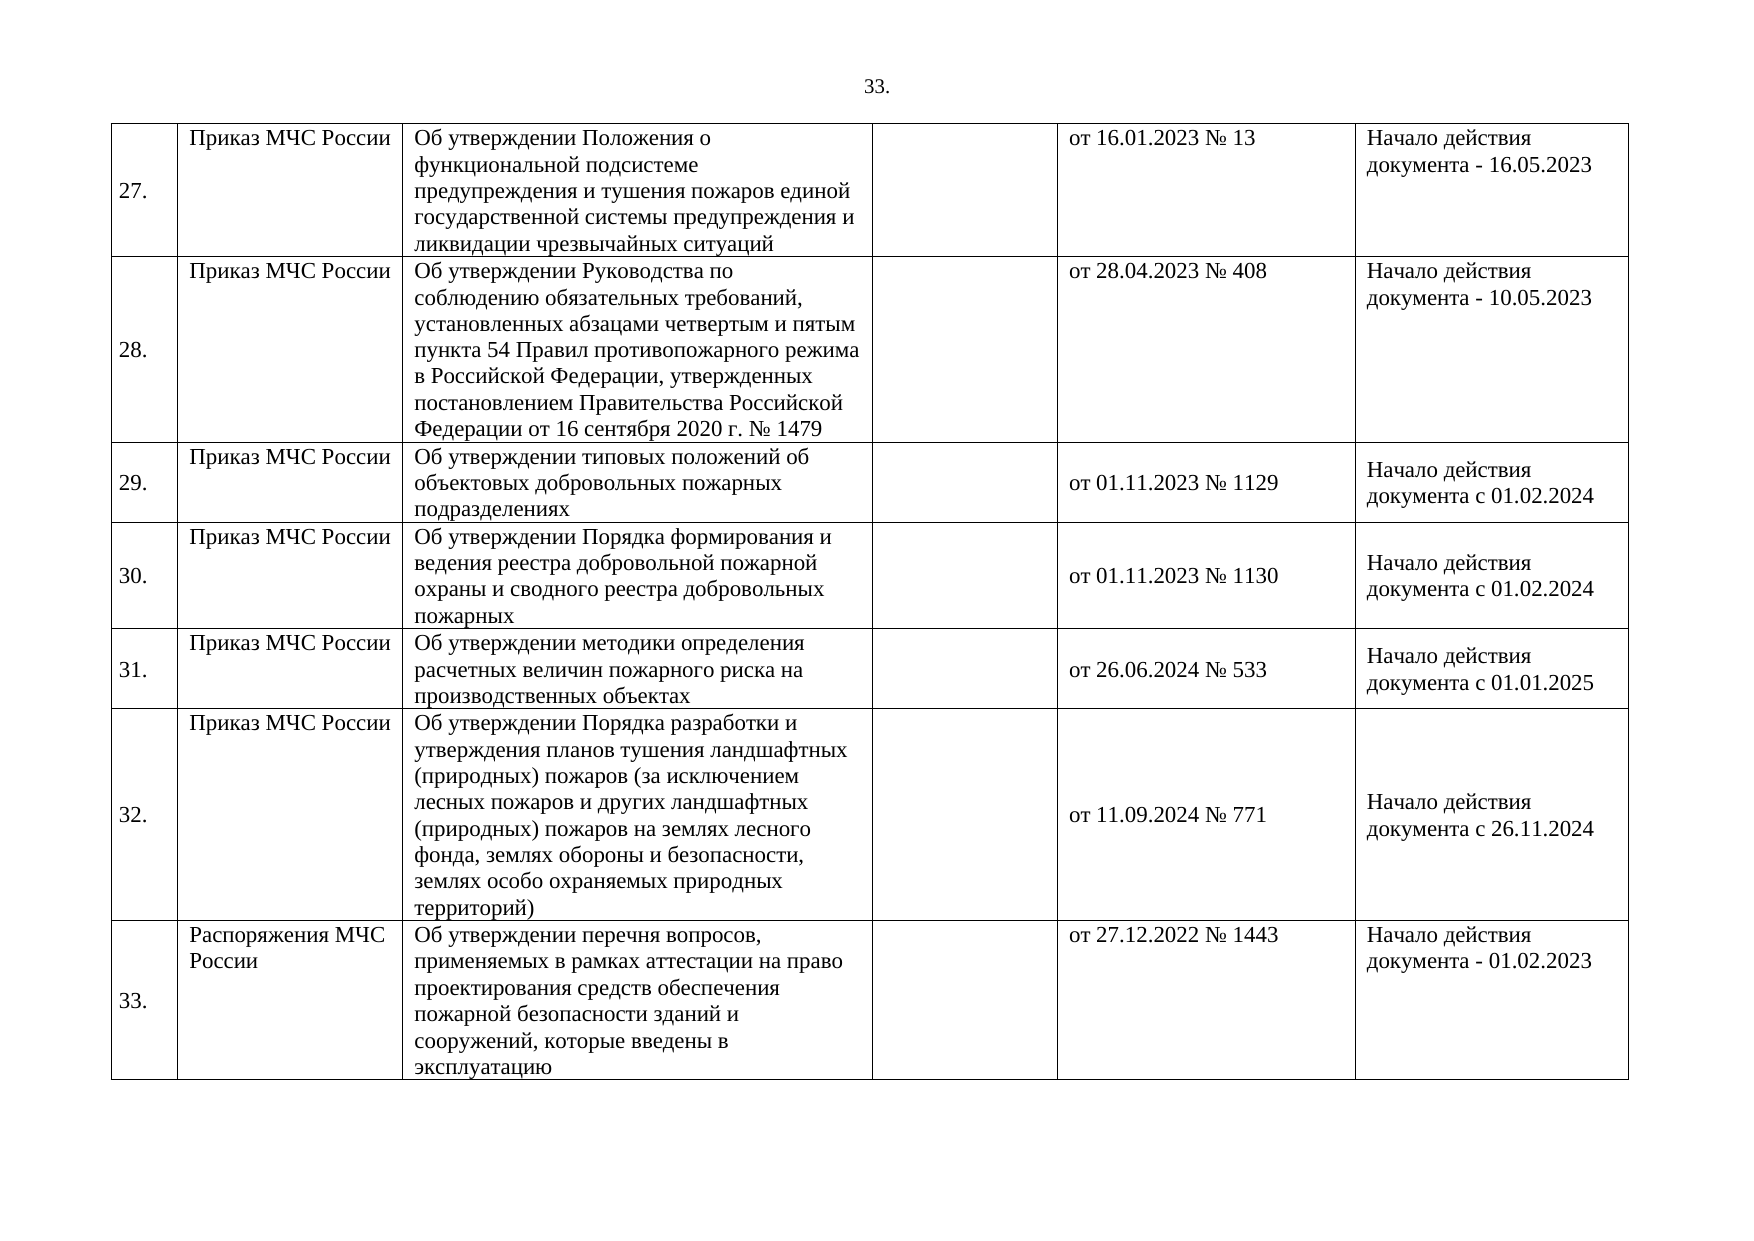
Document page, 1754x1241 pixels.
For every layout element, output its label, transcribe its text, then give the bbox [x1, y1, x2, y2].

table_cell Приказ МЧС России [178, 257, 402, 442]
table_cell Приказ МЧС России [178, 709, 402, 920]
table_cell Начало действия документа - 01.02.2023 [1356, 921, 1628, 1079]
table_cell Об утверждении типовых положений об объектовых добровольных пожарных подразделениях [403, 443, 872, 522]
table_cell [873, 257, 1057, 442]
table_cell [112, 257, 177, 442]
table_cell [112, 709, 177, 920]
table_cell [112, 921, 177, 1079]
table_cell от 11.09.2024 № 771 [1058, 709, 1355, 920]
table_cell [873, 443, 1057, 522]
table_cell от 26.06.2024 № 533 [1058, 629, 1355, 708]
table_cell от 28.04.2023 № 408 [1058, 257, 1355, 442]
table_cell [112, 523, 177, 628]
table_cell Об утверждении Руководства по соблюдению обязательных требований, установленных абзацами четвертым и пятым пункта 54 Правил противопожарного режима в Российской Федерации, утвержденных постановлением Правительства Российской Федерации от 16 сентября 2020 г. № 1479 [403, 257, 872, 442]
table_cell Об утверждении Порядка формирования и ведения реестра добровольной пожарной охраны и сводного реестра добровольных пожарных [403, 523, 872, 628]
table_cell [873, 629, 1057, 708]
table_cell Об утверждении перечня вопросов, применяемых в рамках аттестации на право проектирования средств обеспечения пожарной безопасности зданий и сооружений, которые введены в эксплуатацию [403, 921, 872, 1079]
table_cell Начало действия документа - 16.05.2023 [1356, 124, 1628, 256]
table_cell [112, 629, 177, 708]
table_cell Распоряжения МЧС России [178, 921, 402, 1079]
table_cell Начало действия документа с 26.11.2024 [1356, 709, 1628, 920]
table_cell Приказ МЧС России [178, 629, 402, 708]
table_cell Об утверждении методики определения расчетных величин пожарного риска на производственных объектах [403, 629, 872, 708]
table_cell [873, 124, 1057, 256]
table_cell от 16.01.2023 № 13 [1058, 124, 1355, 256]
table_cell от 01.11.2023 № 1130 [1058, 523, 1355, 628]
table_cell [873, 921, 1057, 1079]
table_cell Об утверждении Порядка разработки и утверждения планов тушения ландшафтных (природных) пожаров (за исключением лесных пожаров и других ландшафтных (природных) пожаров на землях лесного фонда, землях обороны и безопасности, землях особо охраняемых природных территорий) [403, 709, 872, 920]
table_cell [873, 523, 1057, 628]
table_cell [112, 443, 177, 522]
table_cell Приказ МЧС России [178, 523, 402, 628]
table_cell Начало действия документа с 01.02.2024 [1356, 523, 1628, 628]
table_cell Начало действия документа с 01.02.2024 [1356, 443, 1628, 522]
table_cell [873, 709, 1057, 920]
table_cell Начало действия документа с 01.01.2025 [1356, 629, 1628, 708]
table_cell [112, 124, 177, 256]
table_cell Об утверждении Положения о функциональной подсистеме предупреждения и тушения пожаров единой государственной системы предупреждения и ликвидации чрезвычайных ситуаций [403, 124, 872, 256]
table_cell Приказ МЧС России [178, 124, 402, 256]
table_cell от 01.11.2023 № 1129 [1058, 443, 1355, 522]
table_cell Начало действия документа - 10.05.2023 [1356, 257, 1628, 442]
table_cell от 27.12.2022 № 1443 [1058, 921, 1355, 1079]
table_cell Приказ МЧС России [178, 443, 402, 522]
